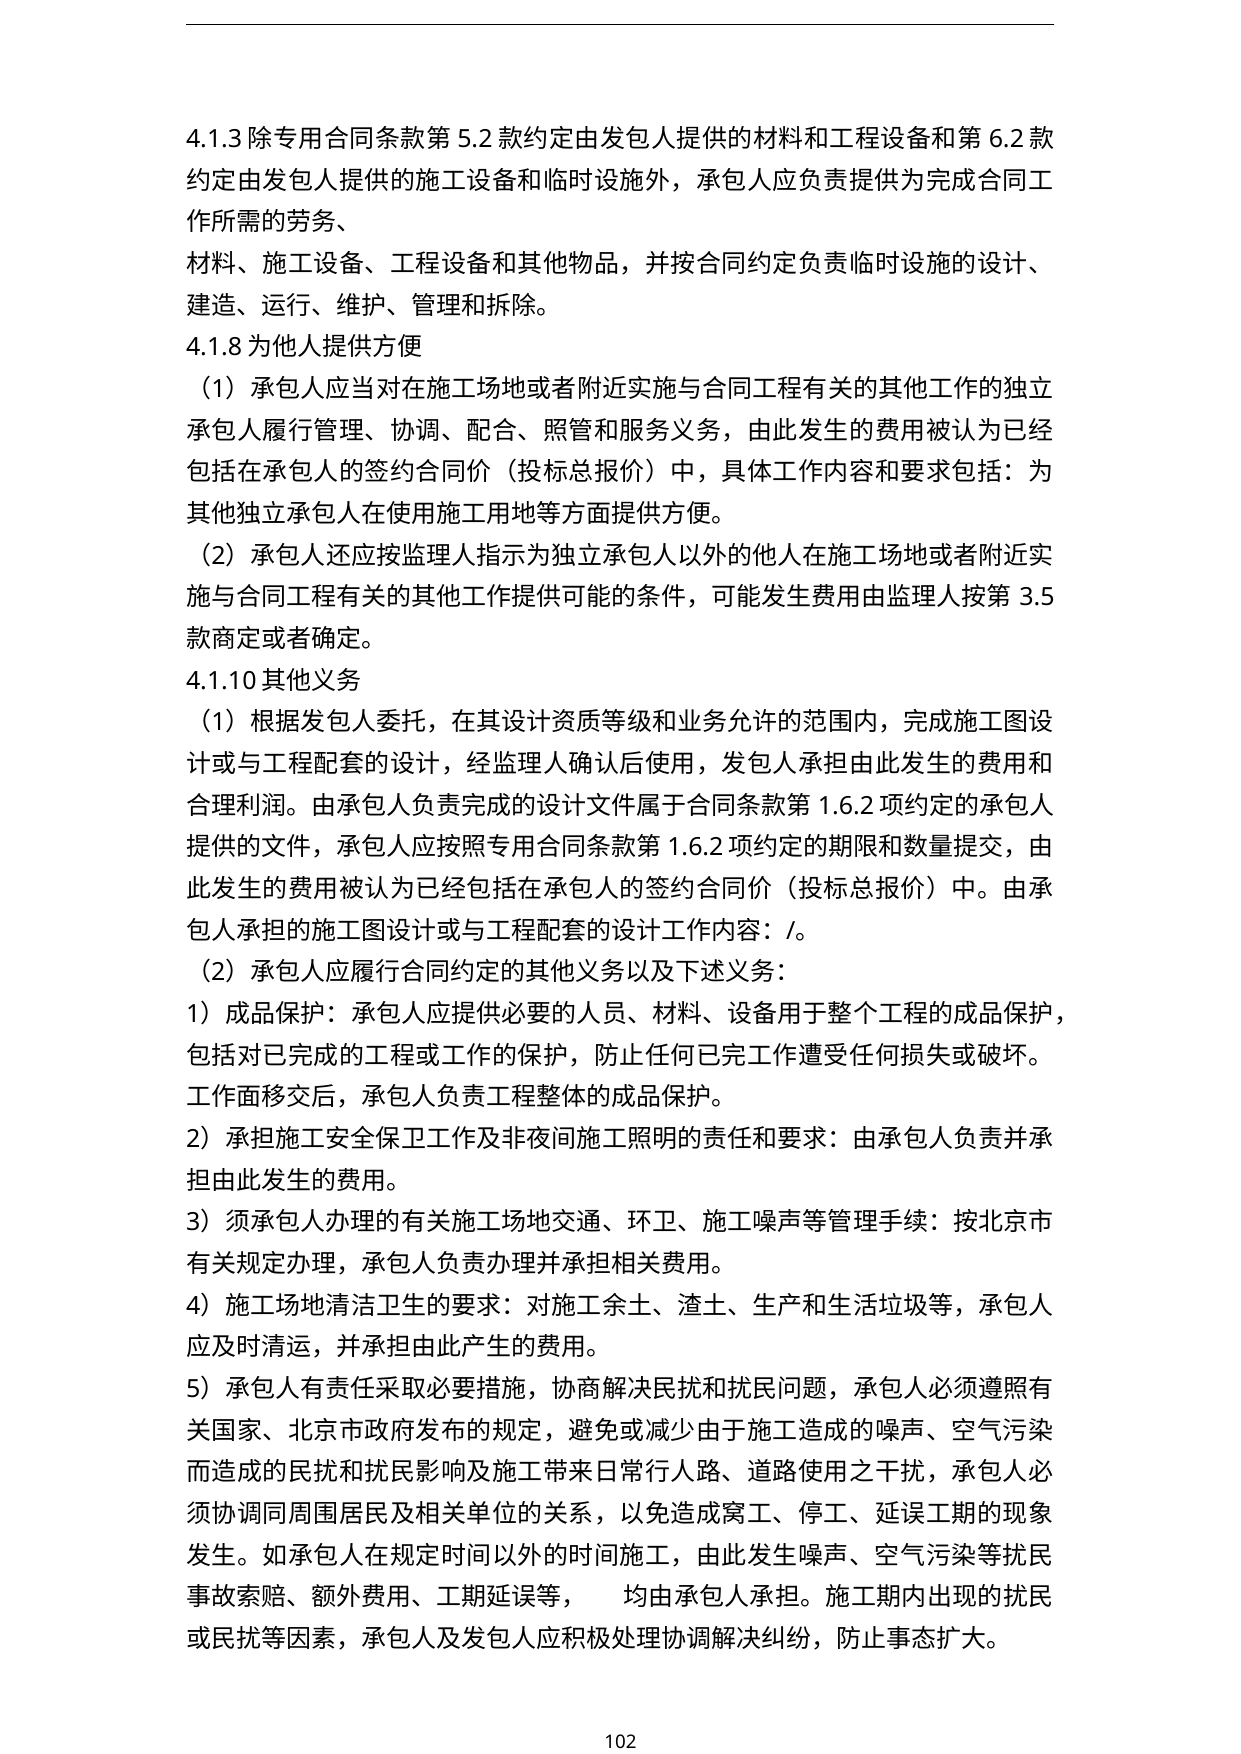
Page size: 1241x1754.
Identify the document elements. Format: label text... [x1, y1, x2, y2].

text 3）须承包人办理的有关施工场地交通、环卫、施工噪声等管理手续：按北京市有关规定办理，承包人负责办理并承担相关费用。 [186, 1202, 1054, 1280]
text （1）根据发包人委托，在其设计资质等级和业务允许的范围内，完成施工图设计或与工程配套的设计，经监理人确认后使用，发包人承担由此发生的费用和合理利润。由承包人负责完成的设计文件属于合同条款第1.6.2项约定的承包人提供的文件，承包人应按照专用合同条款第1.6.2项约定的期限和数量提交，由此发生的费用被认为已经包括在承包人的签约合同价（投标总报价）中。由承包人承担的施工图设计或与工程配套的设计工作内容：/。 [186, 702, 1054, 946]
text 4.1.3除专用合同条款第5.2款约定由发包人提供的材料和工程设备和第6.2款约定由发包人提供的施工设备和临时设施外，承包人应负责提供为完成合同工作所需的劳务、 [186, 118, 1054, 238]
text （2）承包人还应按监理人指示为独立承包人以外的他人在施工场地或者附近实施与合同工程有关的其他工作提供可能的条件，可能发生费用由监理人按第3.5款商定或者确定。 [186, 535, 1054, 655]
text （1）承包人应当对在施工场地或者附近实施与合同工程有关的其他工作的独立承包人履行管理、协调、配合、照管和服务义务，由此发生的费用被认为已经包括在承包人的签约合同价（投标总报价）中，具体工作内容和要求包括：为其他独立承包人在使用施工用地等方面提供方便。 [186, 368, 1054, 530]
text 4.1.8为他人提供方便 [186, 327, 1054, 363]
text 5）承包人有责任采取必要措施，协商解决民扰和扰民问题，承包人必须遵照有关国家、北京市政府发布的规定，避免或减少由于施工造成的噪声、空气污染而造成的民扰和扰民影响及施工带来日常行人路、道路使用之干扰，承包人必须协调同周围居民及相关单位的关系，以免造成窝工、停工、延误工期的现象发生。如承包人在规定时间以外的时间施工，由此发生噪声、空气污染等扰民事故索赔、额外费用、工期延误等， 均由承包人承担。施工期内出现的扰民或民扰等因素，承包人及发包人应积极处理协调解决纠纷，防止事态扩大。 [186, 1368, 1054, 1655]
text （2）承包人应履行合同约定的其他义务以及下述义务： [186, 952, 1054, 988]
text 材料、施工设备、工程设备和其他物品，并按合同约定负责临时设施的设计、建造、运行、维护、管理和拆除。 [186, 243, 1054, 321]
text 2）承担施工安全保卫工作及非夜间施工照明的责任和要求：由承包人负责并承担由此发生的费用。 [186, 1118, 1054, 1196]
text 4）施工场地清洁卫生的要求：对施工余土、渣土、生产和生活垃圾等，承包人应及时清运，并承担由此产生的费用。 [186, 1285, 1054, 1363]
text 4.1.10其他义务 [186, 660, 1054, 696]
text 1）成品保护：承包人应提供必要的人员、材料、设备用于整个工程的成品保护，包括对已完成的工程或工作的保护，防止任何已完工作遭受任何损失或破坏。工作面移交后，承包人负责工程整体的成品保护。 [186, 993, 1054, 1113]
